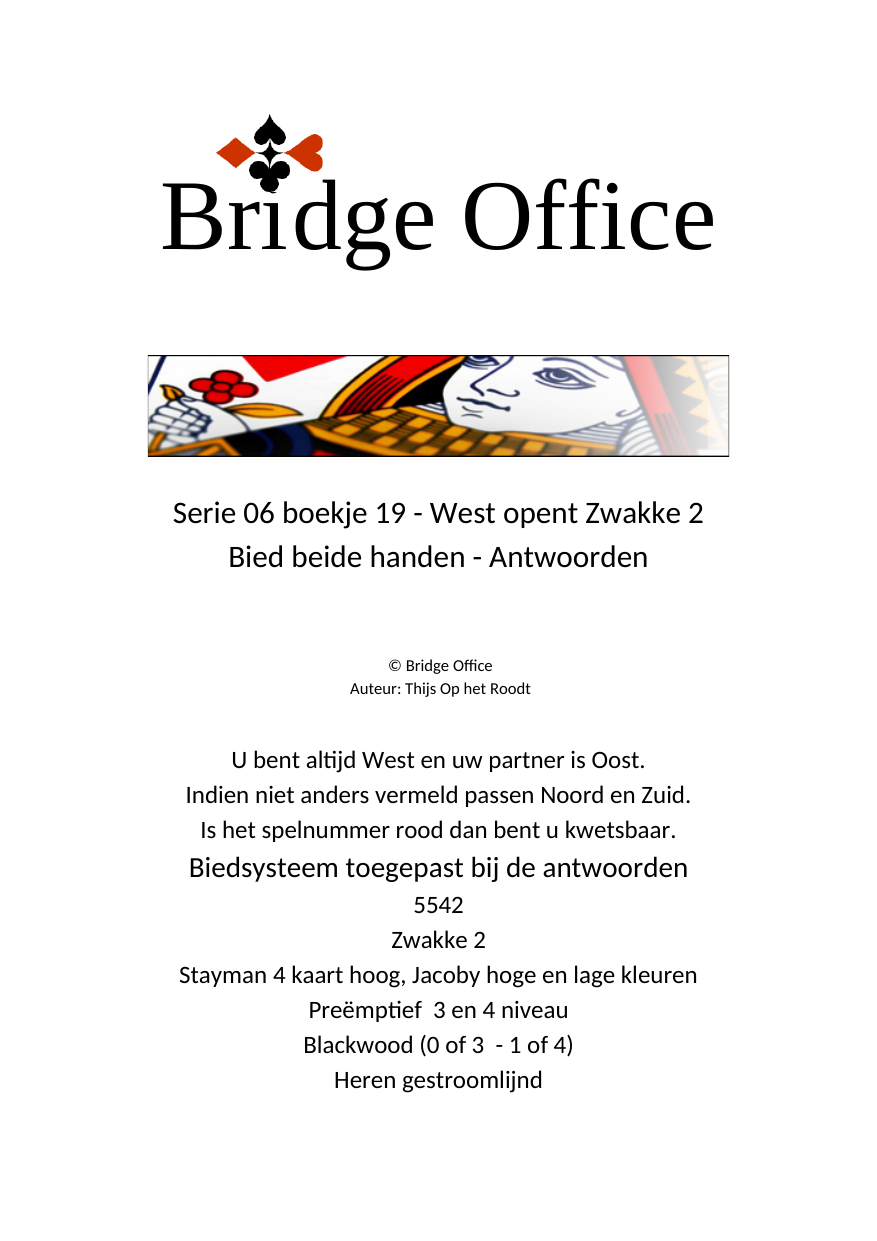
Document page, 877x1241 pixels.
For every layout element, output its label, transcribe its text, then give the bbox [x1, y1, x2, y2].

text Biedsysteem toegepast bij de antwoorden 5542 Zwakke 2 [148, 849, 729, 955]
text Auteur: Thijs Op het Roodt U bent altijd West en uw partner is Oost. Indien niet anders vermeld passen Noord en Zuid. Is het spelnummer rood dan bent u kwetsbaar. [148, 678, 729, 845]
text Bied beide handen - Antwoorden [148, 537, 729, 575]
text Stayman 4 kaart hoog, Jacoby hoge en lage kleuren [148, 959, 729, 990]
picture [147, 355, 730, 457]
text Blackwood (0 of 3 - 1 of 4) Heren gestroomlijnd [148, 1029, 729, 1095]
text Preëmptief 3 en 4 niveau [148, 994, 729, 1025]
picture [215, 113, 323, 192]
text © Bridge Office [148, 655, 729, 676]
text Serie 06 boekje 19 - West opent Zwakke 2 [148, 493, 729, 531]
